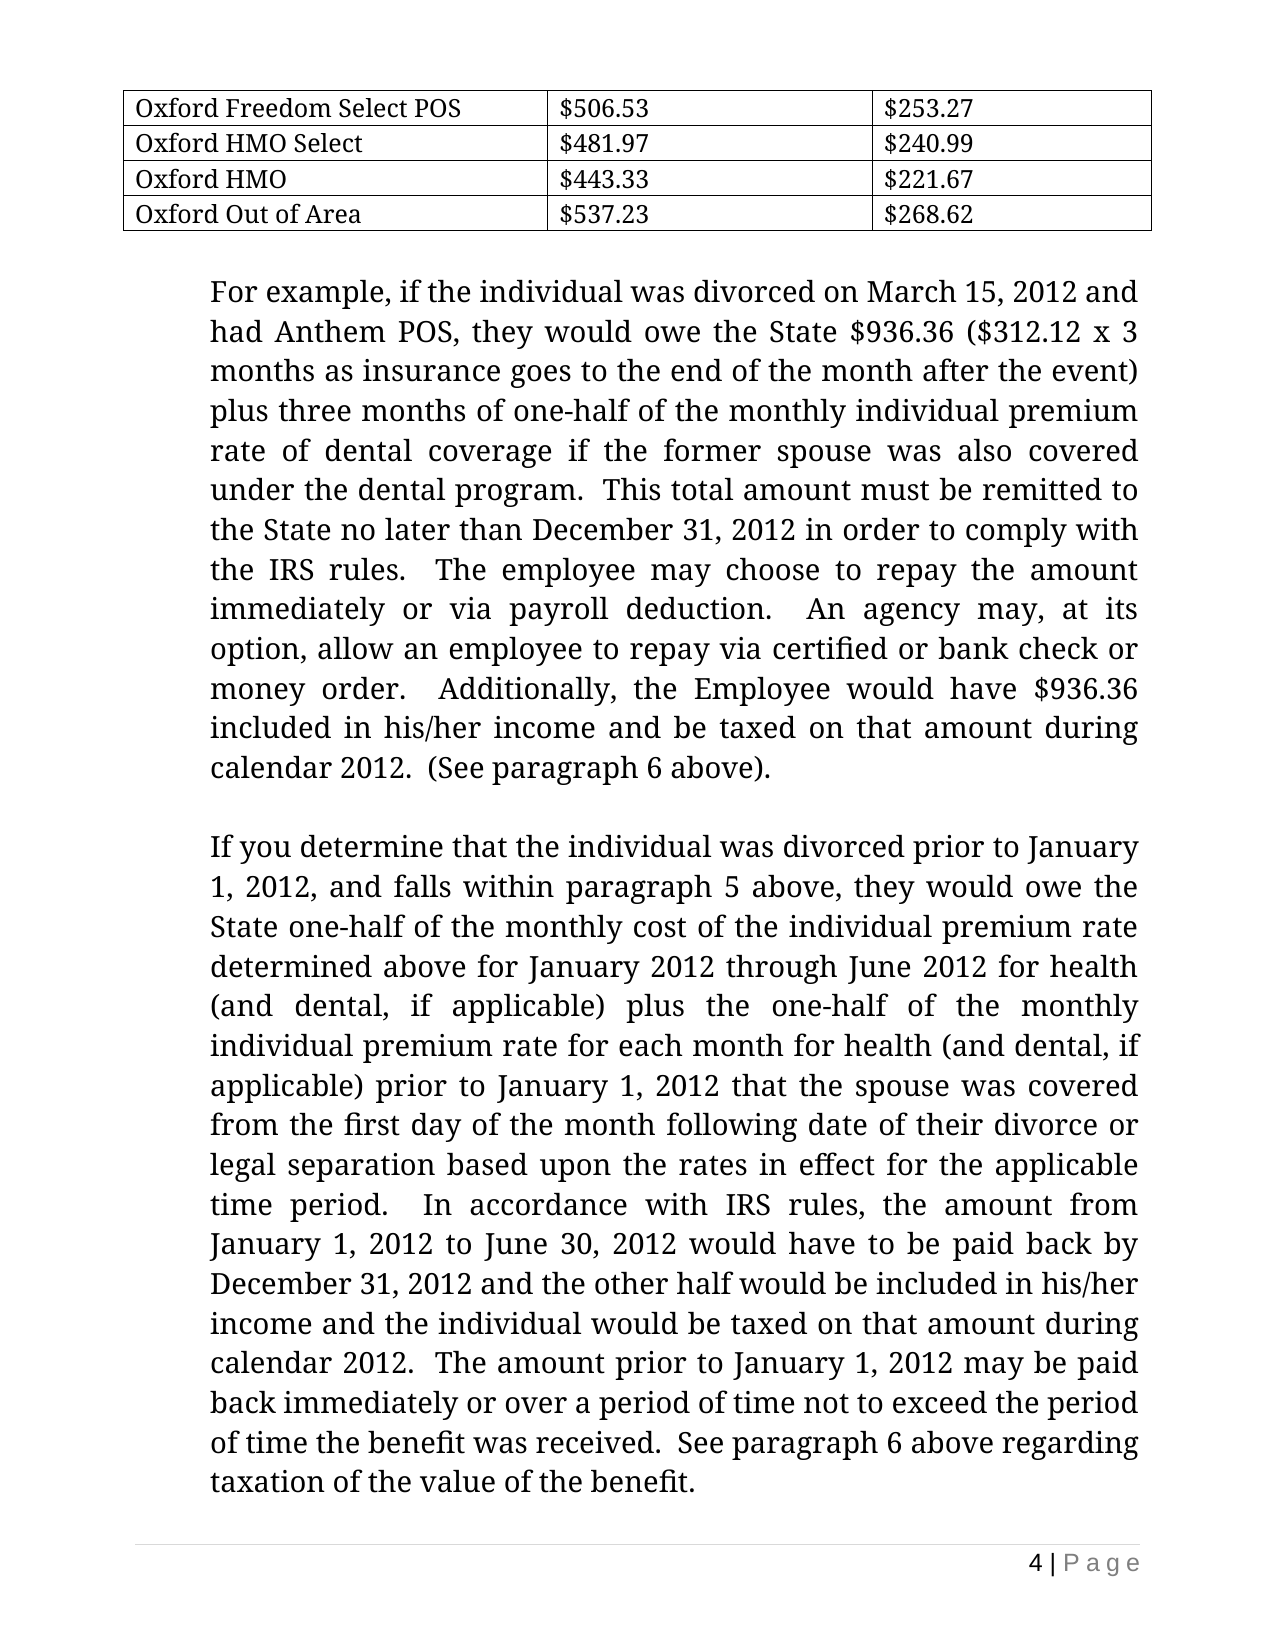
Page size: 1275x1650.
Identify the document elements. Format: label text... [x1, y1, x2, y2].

table_cell $481.97 [548, 126, 872, 160]
table_cell $443.33 [548, 161, 872, 195]
table_cell Oxford Out of Area [124, 196, 547, 230]
table_cell $506.53 [548, 91, 872, 125]
table_cell Oxford Freedom Select POS [124, 91, 547, 125]
table_cell Oxford HMO [124, 161, 547, 195]
table_cell $268.62 [873, 196, 1151, 230]
table_cell $221.67 [873, 161, 1151, 195]
text For example, if the individual was divorced on March 15, 2012 and had Anthem POS, they would owe the State $936.36 ($312.12 x 3 months as insurance goes to the end of the month after the event) plus three months of one-half of the monthly individual premium rate of dental coverage if the former spouse was also covered under the dental program. This total amount must be remitted to the State no later than December 31, 2012 in order to comply with the IRS rules. The employee may choose to repay the amount immediately or via payroll deduction. An agency may, at its option, allow an employee to repay via certified or bank check or money order. Additionally, the Employee would have $936.36 included in his/her income and be taxed on that amount during calendar 2012. (See paragraph 6 above). [210, 271, 1140, 787]
table_cell $240.99 [873, 126, 1151, 160]
table_cell $537.23 [548, 196, 872, 230]
table_cell $253.27 [873, 91, 1151, 125]
text If you determine that the individual was divorced prior to January 1, 2012, and falls within paragraph 5 above, they would owe the State one-half of the monthly cost of the individual premium rate determined above for January 2012 through June 2012 for health (and dental, if applicable) plus the one-half of the monthly individual premium rate for each month for health (and dental, if applicable) prior to January 1, 2012 that the spouse was covered from the first day of the month following date of their divorce or legal separation based upon the rates in effect for the applicable time period. In accordance with IRS rules, the amount from January 1, 2012 to June 30, 2012 would have to be paid back by December 31, 2012 and the other half would be included in his/her income and the individual would be taxed on that amount during calendar 2012. The amount prior to January 1, 2012 may be paid back immediately or over a period of time not to exceed the period of time the benefit was received. See paragraph 6 above regarding taxation of the value of the benefit. [210, 827, 1140, 1501]
table_cell Oxford HMO Select [124, 126, 547, 160]
